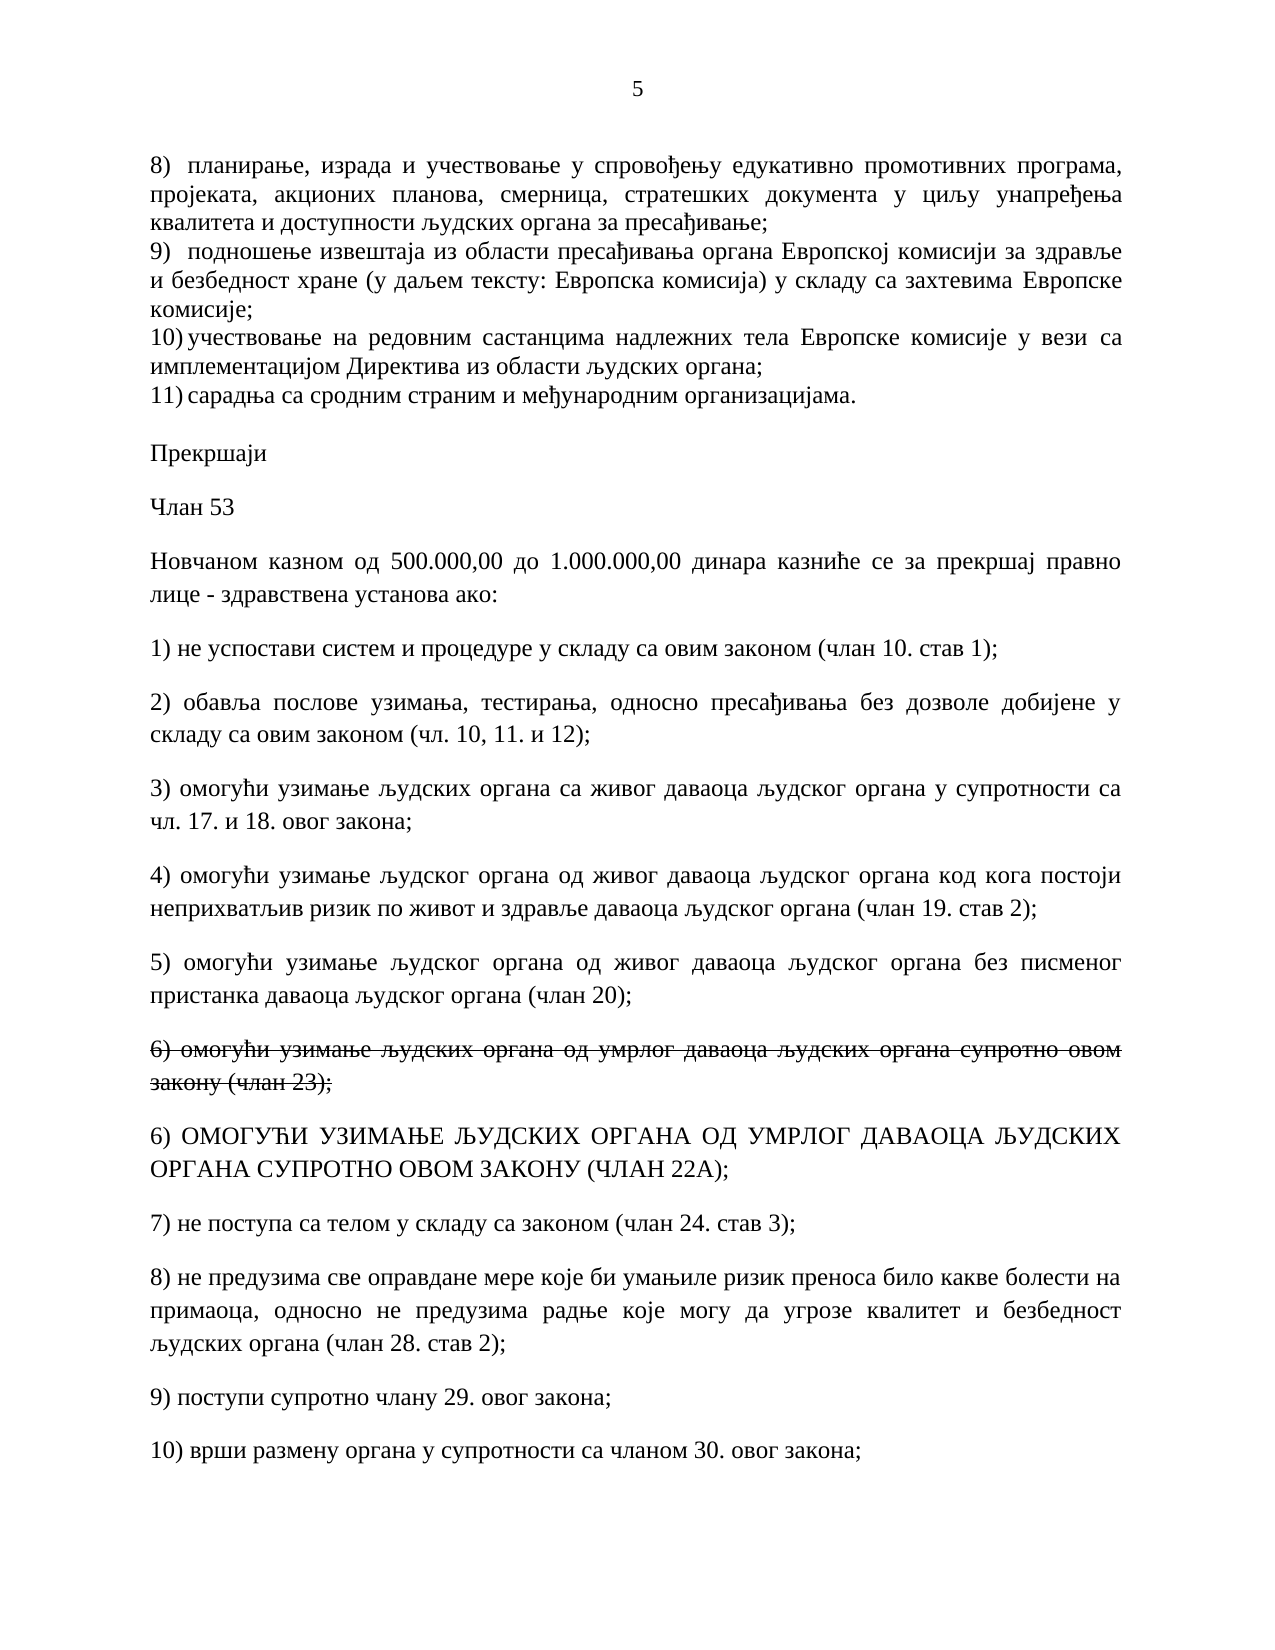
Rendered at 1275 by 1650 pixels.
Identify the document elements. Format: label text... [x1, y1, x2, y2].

text 8) не предузима све оправдане мере које би умањиле ризик преноса било какве болести на примаоца, односно не предузима радње које могу да угрозе квалитет и безбедност људских органа (члан 28. став 2); [150, 1262, 1122, 1356]
list учествовање на редовним састанцима надлежних тела Европске комисије у вези са имплементацијом Директива из области људских органа; [150, 322, 1122, 380]
text 2) обавља послове узимања, тестирања, односно пресађивања без дозволе добијене у складу са овим законом (чл. 10, 11. и 12); [150, 687, 1122, 748]
text 7) не поступа са телом у складу са законом (члан 24. став 3); [150, 1208, 1122, 1237]
text Члан 53 [150, 492, 1122, 521]
text 4) омогући узимање људског органа од живог даваоца људског органа код кога постоји неприхватљив ризик по живот и здравље даваоца људског органа (члан 19. став 2); [150, 860, 1122, 922]
text 1) не успостави систем и процедуре у складу са овим законом (члан 10. став 1); [150, 633, 1122, 661]
text 6) ОМОГУЋИ УЗИМАЊЕ ЉУДСКИХ ОРГАНА ОД УМРЛОГ ДАВАОЦА ЉУДСКИХ ОРГАНА СУПРОТНО ОВОМ ЗАКОНУ (ЧЛАН 22А); [150, 1121, 1122, 1183]
text 5) омогући узимање људског органа од живог даваоца људског органа без писменог пристанка даваоца људског органа (члан 20); [150, 947, 1122, 1009]
text 6) омогући узимање људских органа од умрлог даваоца људских органа супротно овом закону (члан 23); [150, 1034, 1122, 1050]
text 9) поступи супротно члану 29. овог закона; [150, 1382, 1122, 1410]
list подношење извештаја из области пресађивања органа Европској комисији за здравље и безбедност хране (у даљем тексту: Европска комисија) у складу са захтевима Европске комисије; [150, 236, 1122, 322]
list сарадња са сродним страним и међународним организацијама. [150, 380, 1122, 409]
text Прекршаји [150, 438, 1122, 467]
list планирање, израда и учествовање у спровођењу едукативно промотивних програма, пројеката, акционих планова, смерница, стратешких документа у циљу унапређења квалитета и доступности људских органа за пресађивање; [150, 150, 1122, 236]
text 3) омогући узимање људских органа са живог даваоца људског органа у супротности са чл. 17. и 18. овог закона; [150, 773, 1122, 835]
text 10) врши размену органа у супротности са чланом 30. овог закона; [150, 1435, 1122, 1464]
text 6) омогући узимање људских органа од умрлог даваоца људских органа супротно овом закону (члан 23); [150, 1051, 1122, 1096]
text Новчаном казном од 500.000,00 до 1.000.000,00 динара казниће се за прекршај правно лице - здравствена установа ако: [150, 546, 1122, 608]
